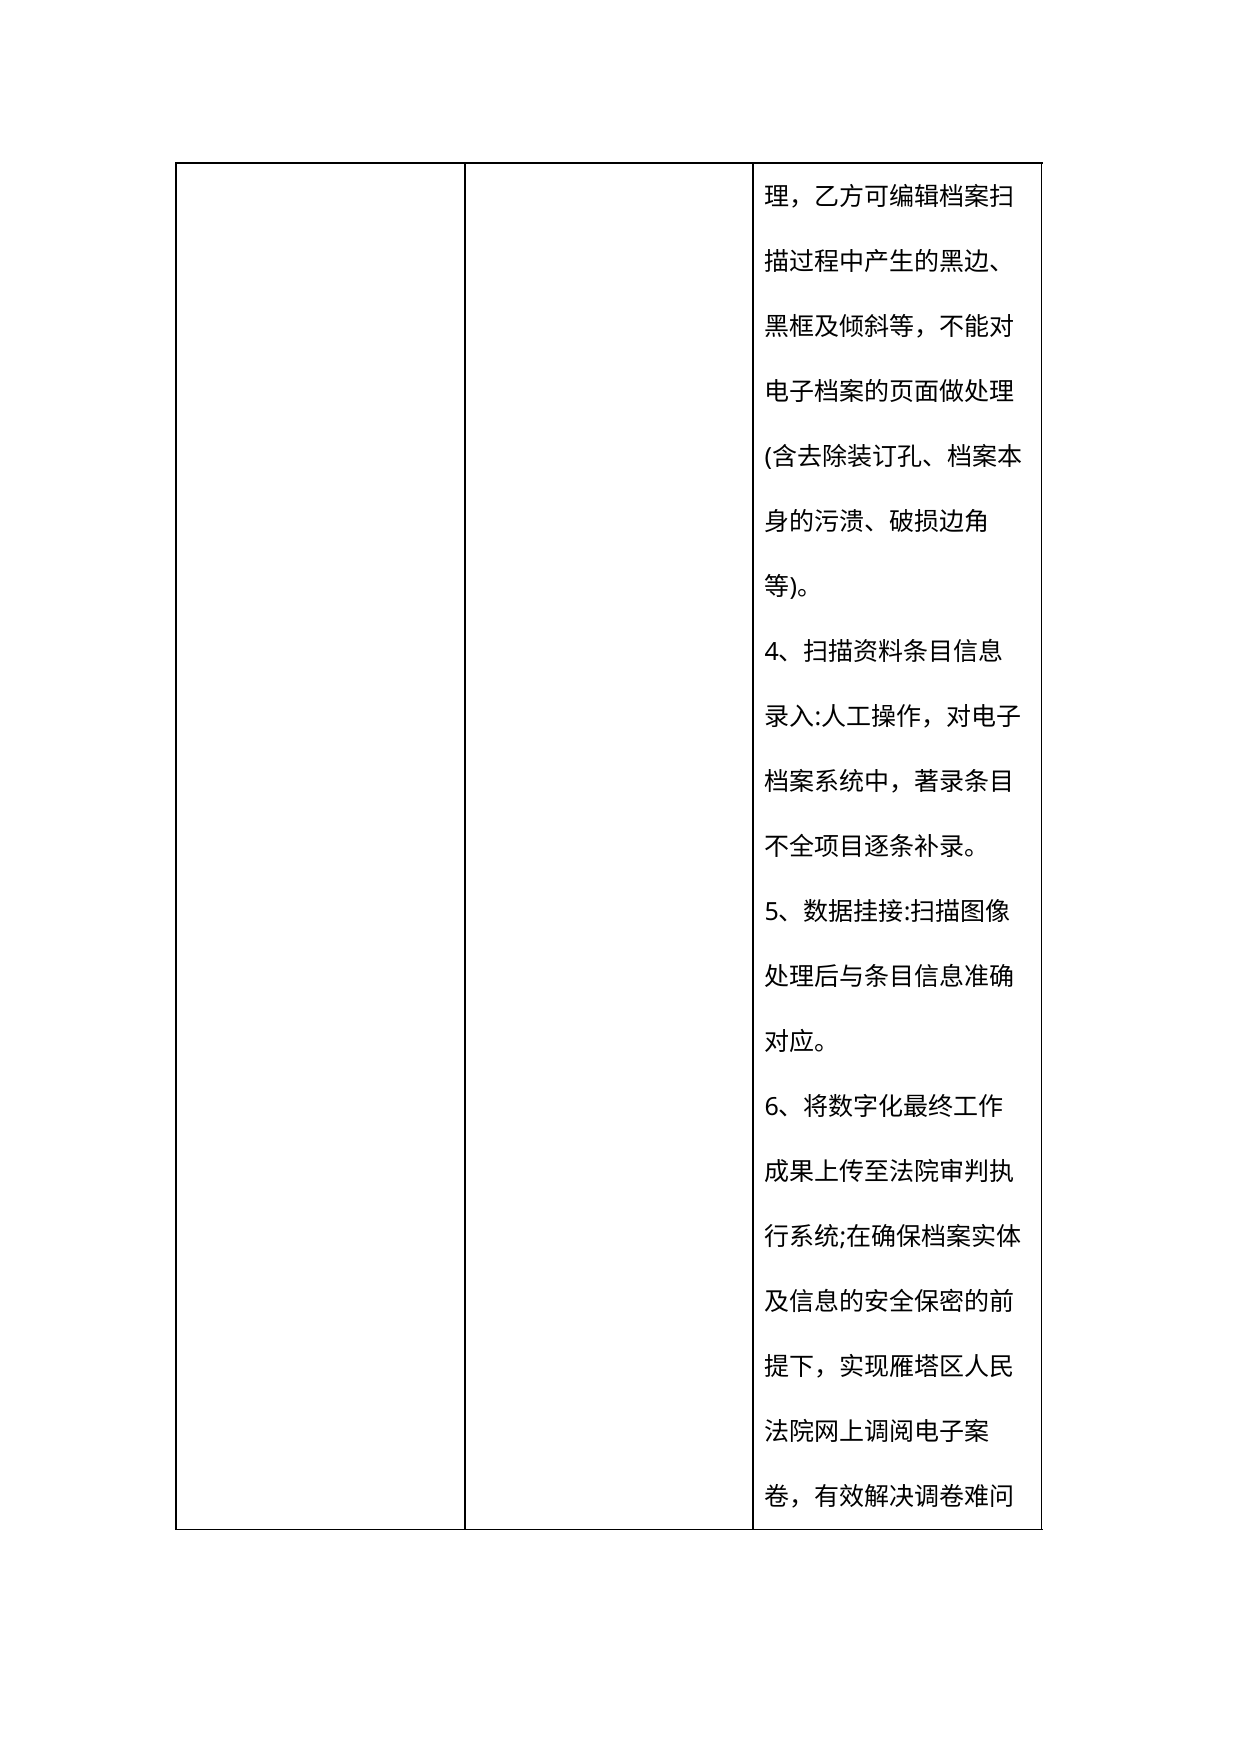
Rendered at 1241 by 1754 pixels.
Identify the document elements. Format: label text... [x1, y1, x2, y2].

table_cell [754, 164, 1041, 1528]
table_cell [466, 164, 752, 1528]
table_cell 1 [177, 164, 464, 1528]
